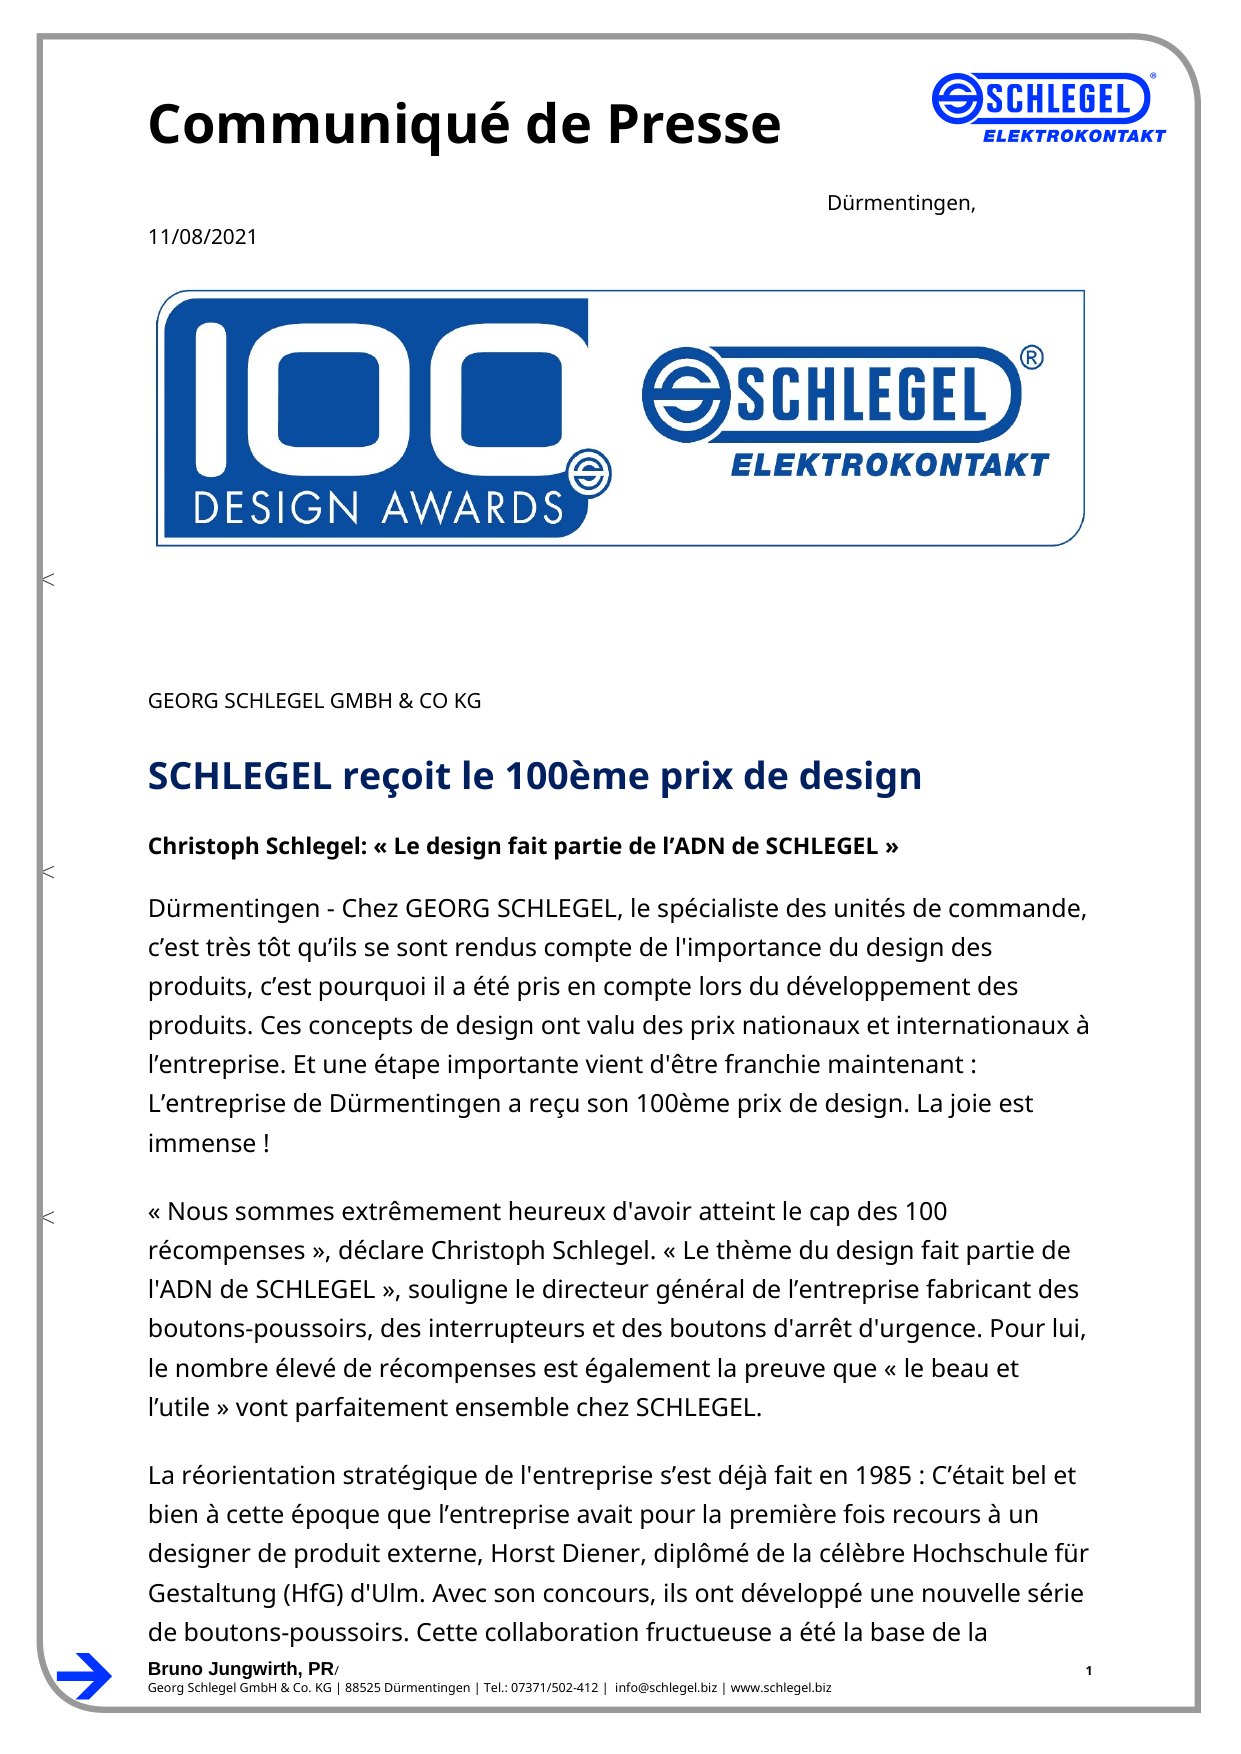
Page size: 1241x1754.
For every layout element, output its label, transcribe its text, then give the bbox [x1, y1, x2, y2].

text Dürmentingen, 11/08/2021 [148, 188, 1093, 251]
text Christoph Schlegel: « Le design fait partie de l’ADN de SCHLEGEL » [148, 830, 1093, 861]
text SCHLEGEL reçoit le 100ème prix de design [148, 750, 1093, 801]
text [148, 1458, 1093, 1648]
text GEORG SCHLEGEL GMBH & CO KG [148, 686, 1093, 715]
text « Nous sommes extrêmement heureux d'avoir atteint le cap des 100 récompenses », déclare Christoph Schlegel. « Le thème du design fait partie de l'ADN de SCHLEGEL », souligne le directeur général de l’entreprise fabricant des boutons-poussoirs, des interrupteurs et des boutons d'arrêt d'urgence. Pour lui, le nombre élevé de récompenses est également la preuve que « le beau et l’utile » vont parfaitement ensemble chez SCHLEGEL. [148, 1194, 1093, 1423]
text Dürmentingen - Chez GEORG SCHLEGEL, le spécialiste des unités de commande, c’est très tôt qu’ils se sont rendus compte de l'importance du design des produits, c’est pourquoi il a été pris en compte lors du développement des produits. Ces concepts de design ont valu des prix nationaux et internationaux à l’entreprise. Et une étape importante vient d'être franchie maintenant : L’entreprise de Dürmentingen a reçu son 100ème prix de design. La joie est immense ! [148, 890, 1093, 1159]
picture [0, 0, 1239, 1749]
